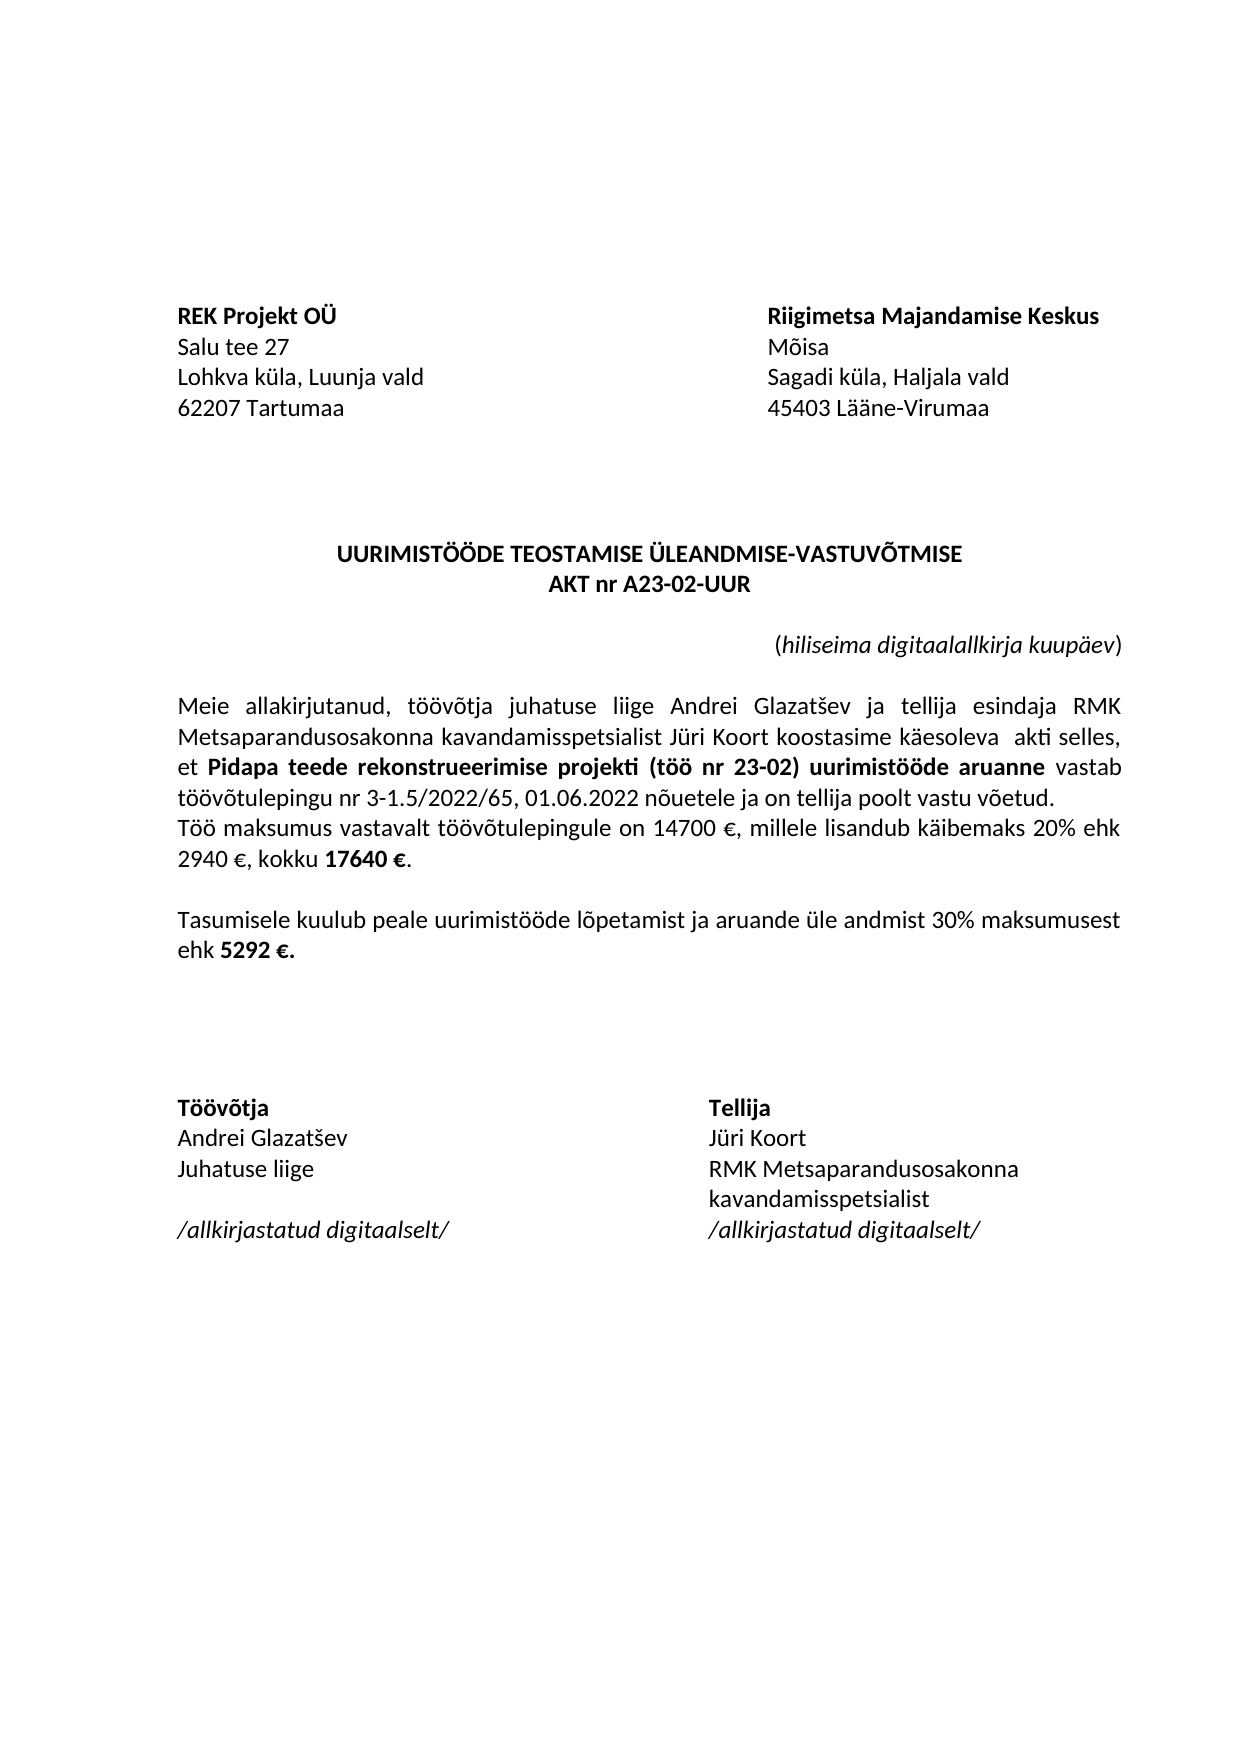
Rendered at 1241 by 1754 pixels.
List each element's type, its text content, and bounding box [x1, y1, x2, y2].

text Töö maksumus vastavalt töövõtulepingule on 14700 €, millele lisandub käibemaks 20% ehk 2940 €, kokku 17640 €. [177, 813, 1122, 874]
text Lohkva küla, Luunja vald Sagadi küla, Haljala vald [177, 361, 1122, 392]
subtitle REK Projekt OÜ Riigimetsa Majandamise Keskus [177, 300, 1122, 331]
text Tasumisele kuulub peale uurimistööde lõpetamist ja aruande üle andmist 30% maksumusest ehk 5292 €. [177, 904, 1122, 965]
text Andrei Glazatšev Jüri Koort [177, 1122, 1122, 1153]
text (hiliseima digitaalallkirja kuupäev) [177, 629, 1122, 660]
text AKT nr A23-02-UUR [177, 568, 1122, 599]
text Töövõtja Tellija [177, 1092, 1122, 1122]
text Salu tee 27 Mõisa [177, 331, 1122, 361]
subtitle UURIMISTÖÖDE TEOSTAMISE ÜLEANDMISE-VASTUVÕTMISE [177, 538, 1122, 568]
text Juhatuse liige RMK Metsaparandusosakonna kavandamisspetsialist [177, 1153, 1122, 1214]
text /allkirjastatud digitaalselt/ /allkirjastatud digitaalselt/ [177, 1214, 1122, 1244]
text Meie allakirjutanud, töövõtja juhatuse liige Andrei Glazatšev ja tellija esindaja RMK Metsaparandusosakonna kavandamisspetsialist Jüri Koort koostasime käesoleva akti selles, et Pidapa teede rekonstrueerimise projekti (töö nr 23-02) uurimistööde aruanne vastab töövõtulepingu nr 3-1.5/2022/65, 01.06.2022 nõuetele ja on tellija poolt vastu võetud. [177, 691, 1122, 813]
text 62207 Tartumaa 45403 Lääne-Virumaa [177, 392, 1122, 422]
